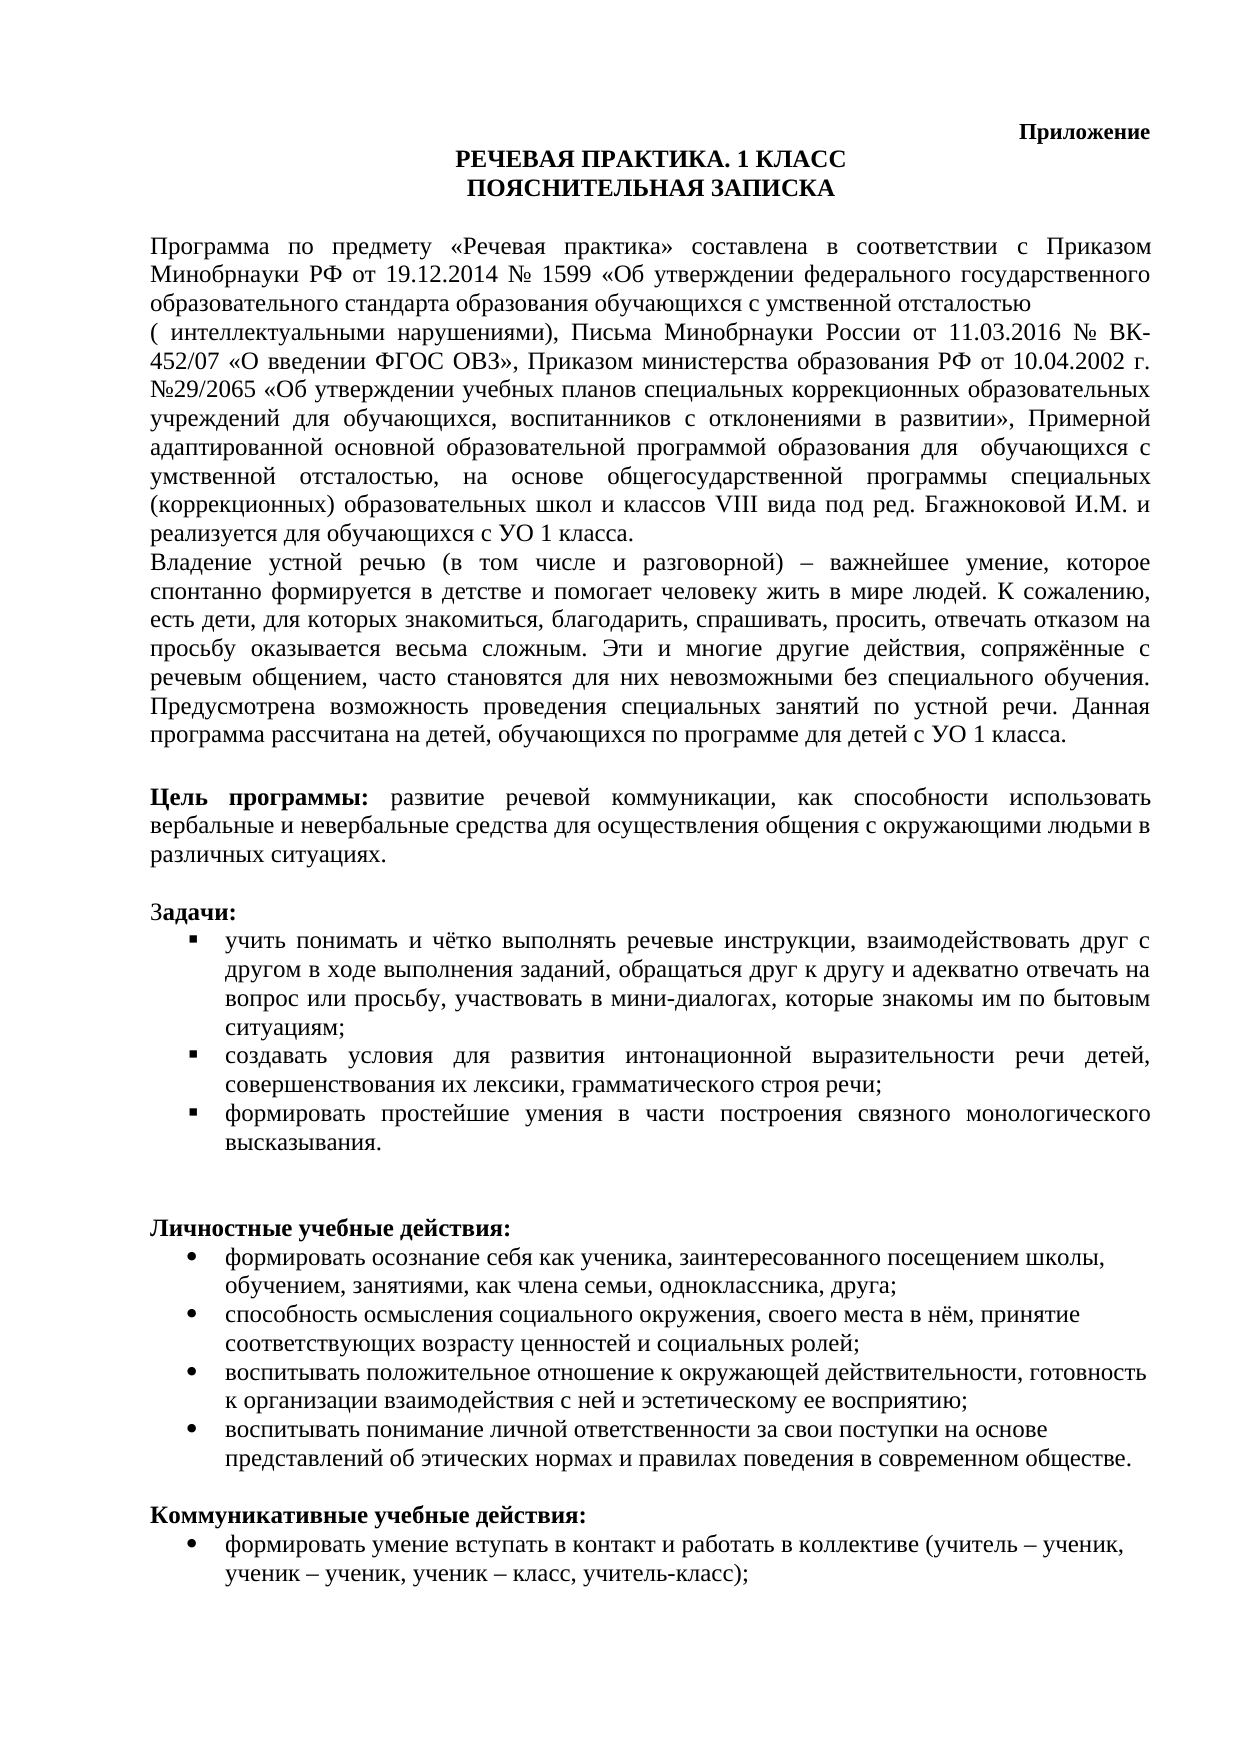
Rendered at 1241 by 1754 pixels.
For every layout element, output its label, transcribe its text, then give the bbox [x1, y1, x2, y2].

list воспитывать положительное отношение к окружающей действительности, готовность к организации взаимодействия с ней и эстетическому ее восприятию; [187, 1357, 1152, 1414]
text ( интеллектуальными нарушениями), Письма Минобрнауки России от 11.03.2016 № ВК-452/07 «О введении ФГОС ОВЗ», Приказом министерства образования РФ от 10.04.2002 г. №29/2065 «Об утверждении учебных планов специальных коррекционных образовательных учреждений для обучающихся, воспитанников с отклонениями в развитии», Примерной адаптированной основной образовательной программой образования для обучающихся с умственной отсталостью, на основе общегосударственной программы специальных (коррекционных) образовательных школ и классов VIII вида под ред. Бгажноковой И.М. и реализуется для обучающихся с УО 1 класса. [150, 317, 1152, 547]
text Владение устной речью (в том числе и разговорной) – важнейшее умение, которое спонтанно формируется в детстве и помогает человеку жить в мире людей. К сожалению, есть дети, для которых знакомиться, благодарить, спрашивать, просить, отвечать отказом на просьбу оказывается весьма сложным. Эти и многие другие действия, сопряжённые с речевым общением, часто становятся для них невозможными без специального обучения. Предусмотрена возможность проведения специальных занятий по устной речи. Данная программа рассчитана на детей, обучающихся по программе для детей с УО 1 класса. [150, 547, 1152, 748]
list создавать условия для развития интонационной выразительности речи детей, совершенствования их лексики, грамматического строя речи; [187, 1041, 1152, 1098]
text Коммуникативные учебные действия: [150, 1501, 1152, 1529]
list способность осмысления социального окружения, своего места в нём, принятие соответствующих возрасту ценностей и социальных ролей; [187, 1299, 1152, 1357]
text Программа по предмету «Речевая практика» составлена в соответствии с Приказом Минобрнауки РФ от 19.12.2014 № 1599 «Об утверждении федерального государственного образовательного стандарта образования обучающихся с умственной отсталостью [150, 231, 1152, 317]
text Цель программы: развитие речевой коммуникации, как способности использовать вербальные и невербальные средства для осуществления общения с окружающими людьми в различных ситуациях. [150, 782, 1152, 868]
text Задачи: [150, 897, 1152, 926]
list учить понимать и чётко выполнять речевые инструкции, взаимодействовать друг с другом в ходе выполнения заданий, обращаться друг к другу и адекватно отвечать на вопрос или просьбу, участвовать в мини-диалогах, которые знакомы им по бытовым ситуациям; [187, 926, 1152, 1041]
list формировать умение вступать в контакт и работать в коллективе (учитель – ученик, ученик – ученик, ученик – класс, учитель-класс); [187, 1529, 1152, 1587]
text ПОЯСНИТЕЛЬНАЯ ЗАПИСКА [150, 173, 1152, 202]
text Личностные учебные действия: [150, 1213, 1152, 1242]
list воспитывать понимание личной ответственности за свои поступки на основе представлений об этических нормах и правилах поведения в современном обществе. [187, 1414, 1152, 1472]
text РЕЧЕВАЯ ПРАКТИКА. 1 КЛАСС [150, 144, 1152, 173]
list формировать осознание себя как ученика, заинтересованного посещением школы, обучением, занятиями, как члена семьи, одноклассника, друга; [187, 1242, 1152, 1299]
text Приложение [150, 118, 1152, 144]
list формировать простейшие умения в части построения связного монологического высказывания. [187, 1098, 1152, 1156]
